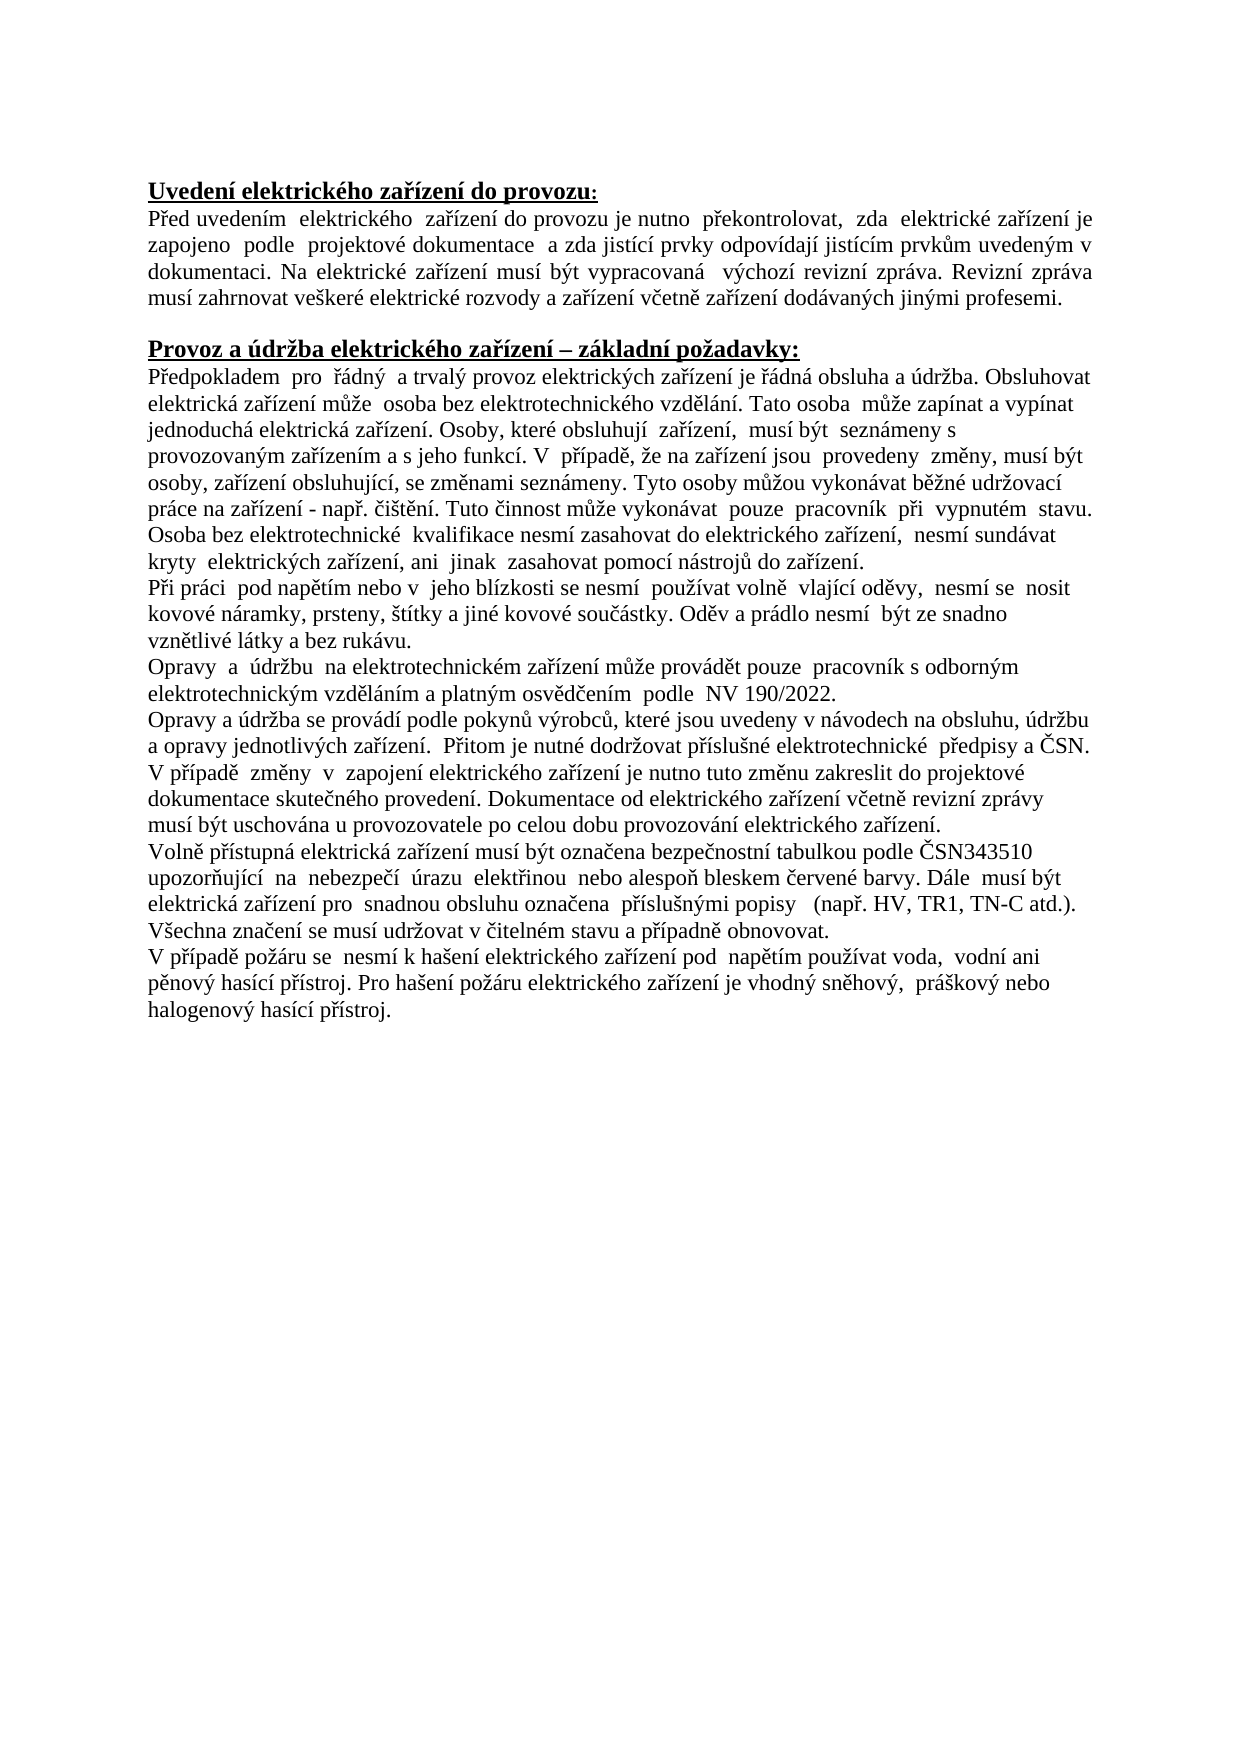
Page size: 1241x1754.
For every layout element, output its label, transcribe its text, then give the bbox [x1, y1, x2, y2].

text Při práci pod napětím nebo v jeho blízkosti se nesmí používat volně vlající oděvy, nesmí se nosit kovové náramky, prsteny, štítky a jiné kovové součástky. Oděv a prádlo nesmí být ze snadno vznětlivé látky a bez rukávu. [148, 574, 1093, 653]
text Opravy a údržbu na elektrotechnickém zařízení může provádět pouze pracovník s odborným elektrotechnickým vzděláním a platným osvědčením podle NV 190/2022. [148, 653, 1093, 706]
text V případě požáru se nesmí k hašení elektrického zařízení pod napětím používat voda, vodní ani pěnový hasící přístroj. Pro hašení požáru elektrického zařízení je vhodný sněhový, práškový nebo halogenový hasící přístroj. [148, 943, 1093, 1022]
text Opravy a údržba se provádí podle pokynů výrobců, které jsou uvedeny v návodech na obsluhu, údržbu a opravy jednotlivých zařízení. Přitom je nutné dodržovat příslušné elektrotechnické předpisy a ČSN. [148, 706, 1093, 759]
text Volně přístupná elektrická zařízení musí být označena bezpečnostní tabulkou podle ČSN343510 upozorňující na nebezpečí úrazu elektřinou nebo alespoň bleskem červené barvy. Dále musí být elektrická zařízení pro snadnou obsluhu označena příslušnými popisy (např. HV, TR1, TN-C atd.). Všechna značení se musí udržovat v čitelném stavu a případně obnovovat. [148, 838, 1093, 943]
text Před uvedením elektrického zařízení do provozu je nutno překontrolovat, zda elektrické zařízení je zapojeno podle projektové dokumentace a zda jistící prvky odpovídají jistícím prvkům uvedeným v dokumentaci. Na elektrické zařízení musí být vypracovaná výchozí revizní zpráva. Revizní zpráva musí zahrnovat veškeré elektrické rozvody a zařízení včetně zařízení dodávaných jinými profesemi. [148, 205, 1093, 311]
text Předpokladem pro řádný a trvalý provoz elektrických zařízení je řádná obsluha a údržba. Obsluhovat elektrická zařízení může osoba bez elektrotechnického vzdělání. Tato osoba může zapínat a vypínat jednoduchá elektrická zařízení. Osoby, které obsluhují zařízení, musí být seznámeny s provozovaným zařízením a s jeho funkcí. V případě, že na zařízení jsou provedeny změny, musí být osoby, zařízení obsluhující, se změnami seznámeny. Tyto osoby můžou vykonávat běžné udržovací práce na zařízení - např. čištění. Tuto činnost může vykonávat pouze pracovník při vypnutém stavu. Osoba bez elektrotechnické kvalifikace nesmí zasahovat do elektrického zařízení, nesmí sundávat kryty elektrických zařízení, ani jinak zasahovat pomocí nástrojů do zařízení. [148, 363, 1093, 574]
text Provoz a údržba elektrického zařízení – základní požadavky: [148, 334, 1093, 363]
text Uvedení elektrického zařízení do provozu: [148, 176, 1093, 205]
text V případě změny v zapojení elektrického zařízení je nutno tuto změnu zakreslit do projektové dokumentace skutečného provedení. Dokumentace od elektrického zařízení včetně revizní zprávy musí být uschována u provozovatele po celou dobu provozování elektrického zařízení. [148, 759, 1093, 838]
